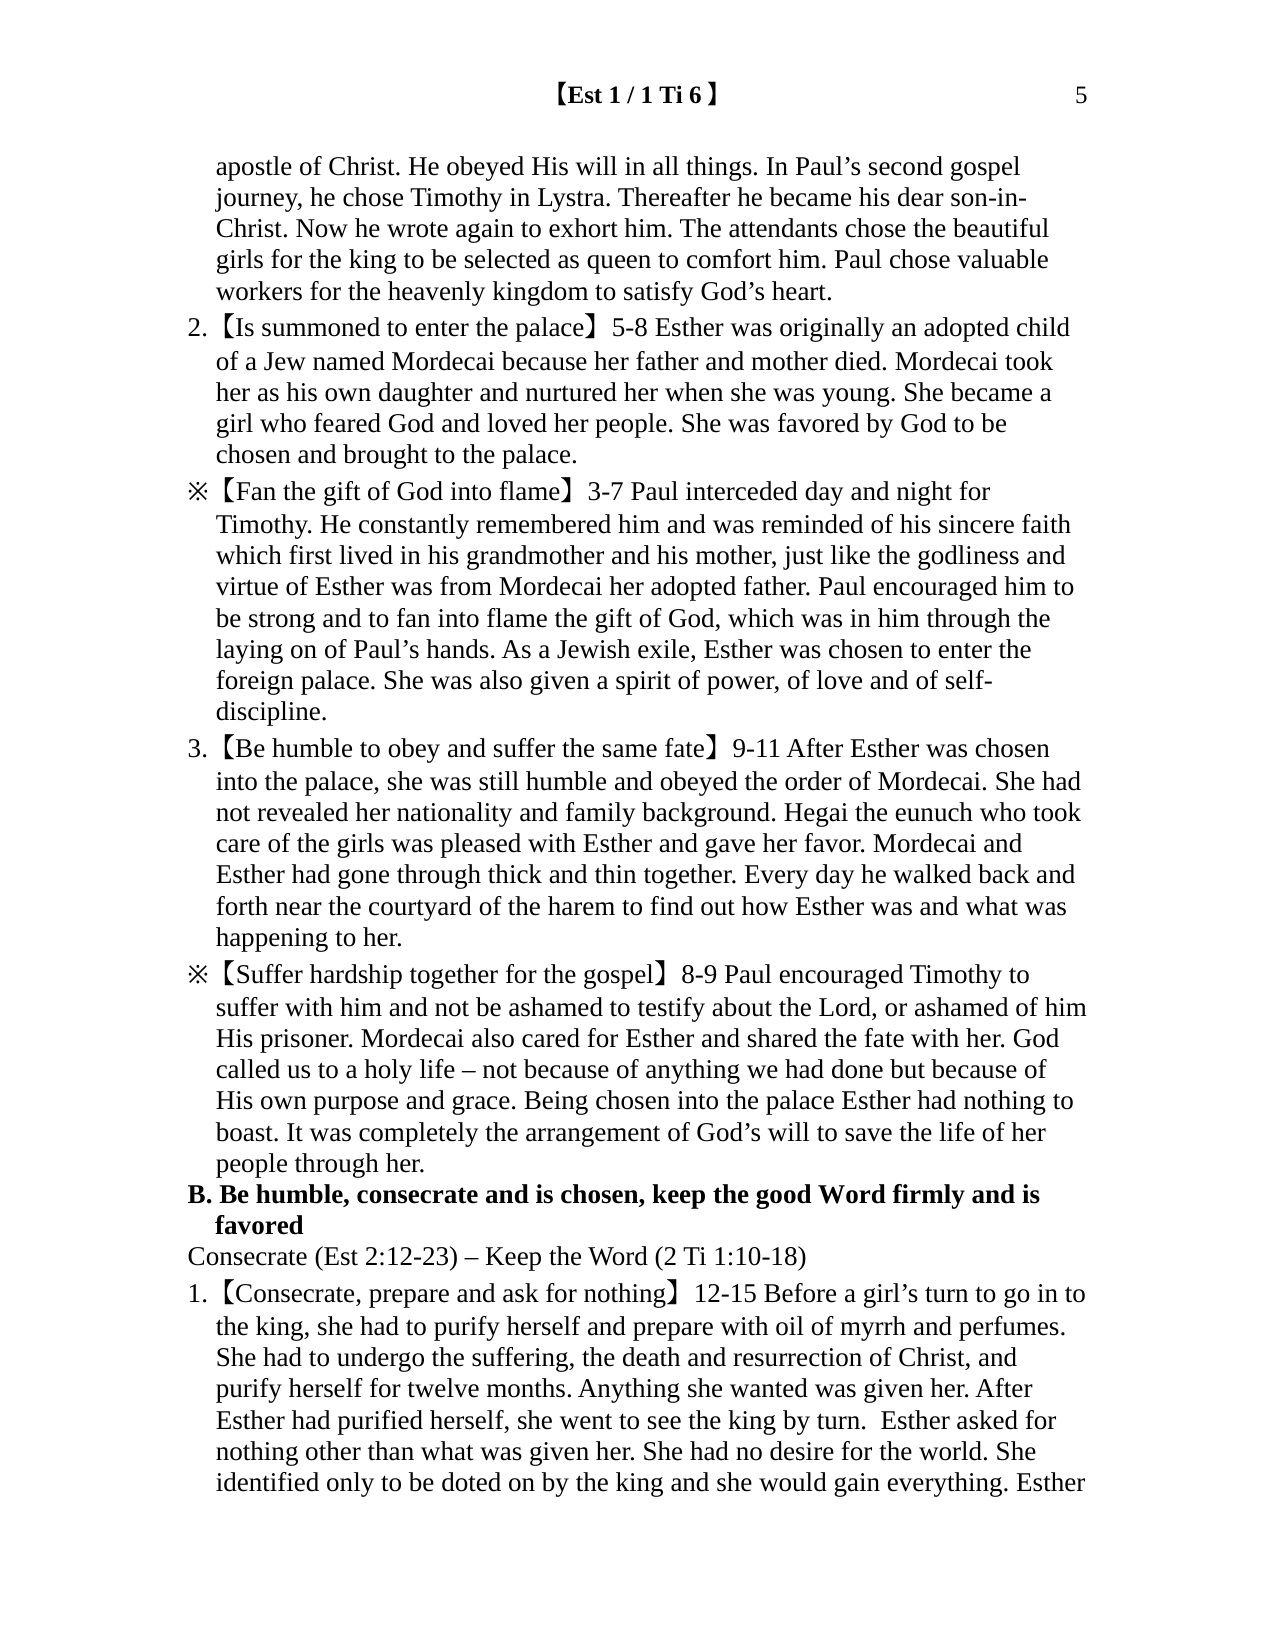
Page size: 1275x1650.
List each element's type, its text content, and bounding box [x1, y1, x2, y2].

text 2.【Is summoned to enter the palace】5-8 Esther was originally an adopted child of a Jew named Mordecai because her father and mother died. Mordecai took her as his own daughter and nurtured her when she was young. She became a girl who feared God and loved her people. She was favored by God to be chosen and brought to the palace. [187, 306, 1087, 469]
text B. Be humble, consecrate and is chosen, keep the good Word firmly and is favored [187, 1178, 1087, 1240]
text ※【Fan the gift of God into flame】3-7 Paul interceded day and night for Timothy. He constantly remembered him and was reminded of his sincere faith which first lived in his grandmother and his mother, just like the godliness and virtue of Esther was from Mordecai her adopted father. Paul encouraged him to be strong and to fan into flame the gift of God, which was in him through the laying on of Paul’s hands. As a Jewish exile, Esther was chosen to enter the foreign palace. She was also given a spirit of power, of love and of self-discipline. [187, 469, 1087, 726]
text ※【Suffer hardship together for the gospel】8-9 Paul encouraged Timothy to suffer with him and not be ashamed to testify about the Lord, or ashamed of him His prisoner. Mordecai also cared for Esther and shared the fate with her. God called us to a holy life – not because of anything we had done but because of His own purpose and grace. Being chosen into the palace Esther had nothing to boast. It was completely the arrangement of God’s will to save the life of her people through her. [187, 952, 1087, 1178]
text 3.【Be humble to obey and suffer the same fate】9-11 After Esther was chosen into the palace, she was still humble and obeyed the order of Mordecai. She had not revealed her nationality and family background. Hegai the eunuch who took care of the girls was pleased with Esther and gave her favor. Mordecai and Esther had gone through thick and thin together. Every day he walked back and forth near the courtyard of the harem to find out how Esther was and what was happening to her. [187, 726, 1087, 952]
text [187, 150, 1087, 306]
text Consecrate (Est 2:12-23) – Keep the Word (2 Ti 1:10-18) [187, 1240, 1087, 1271]
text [187, 1271, 1087, 1497]
